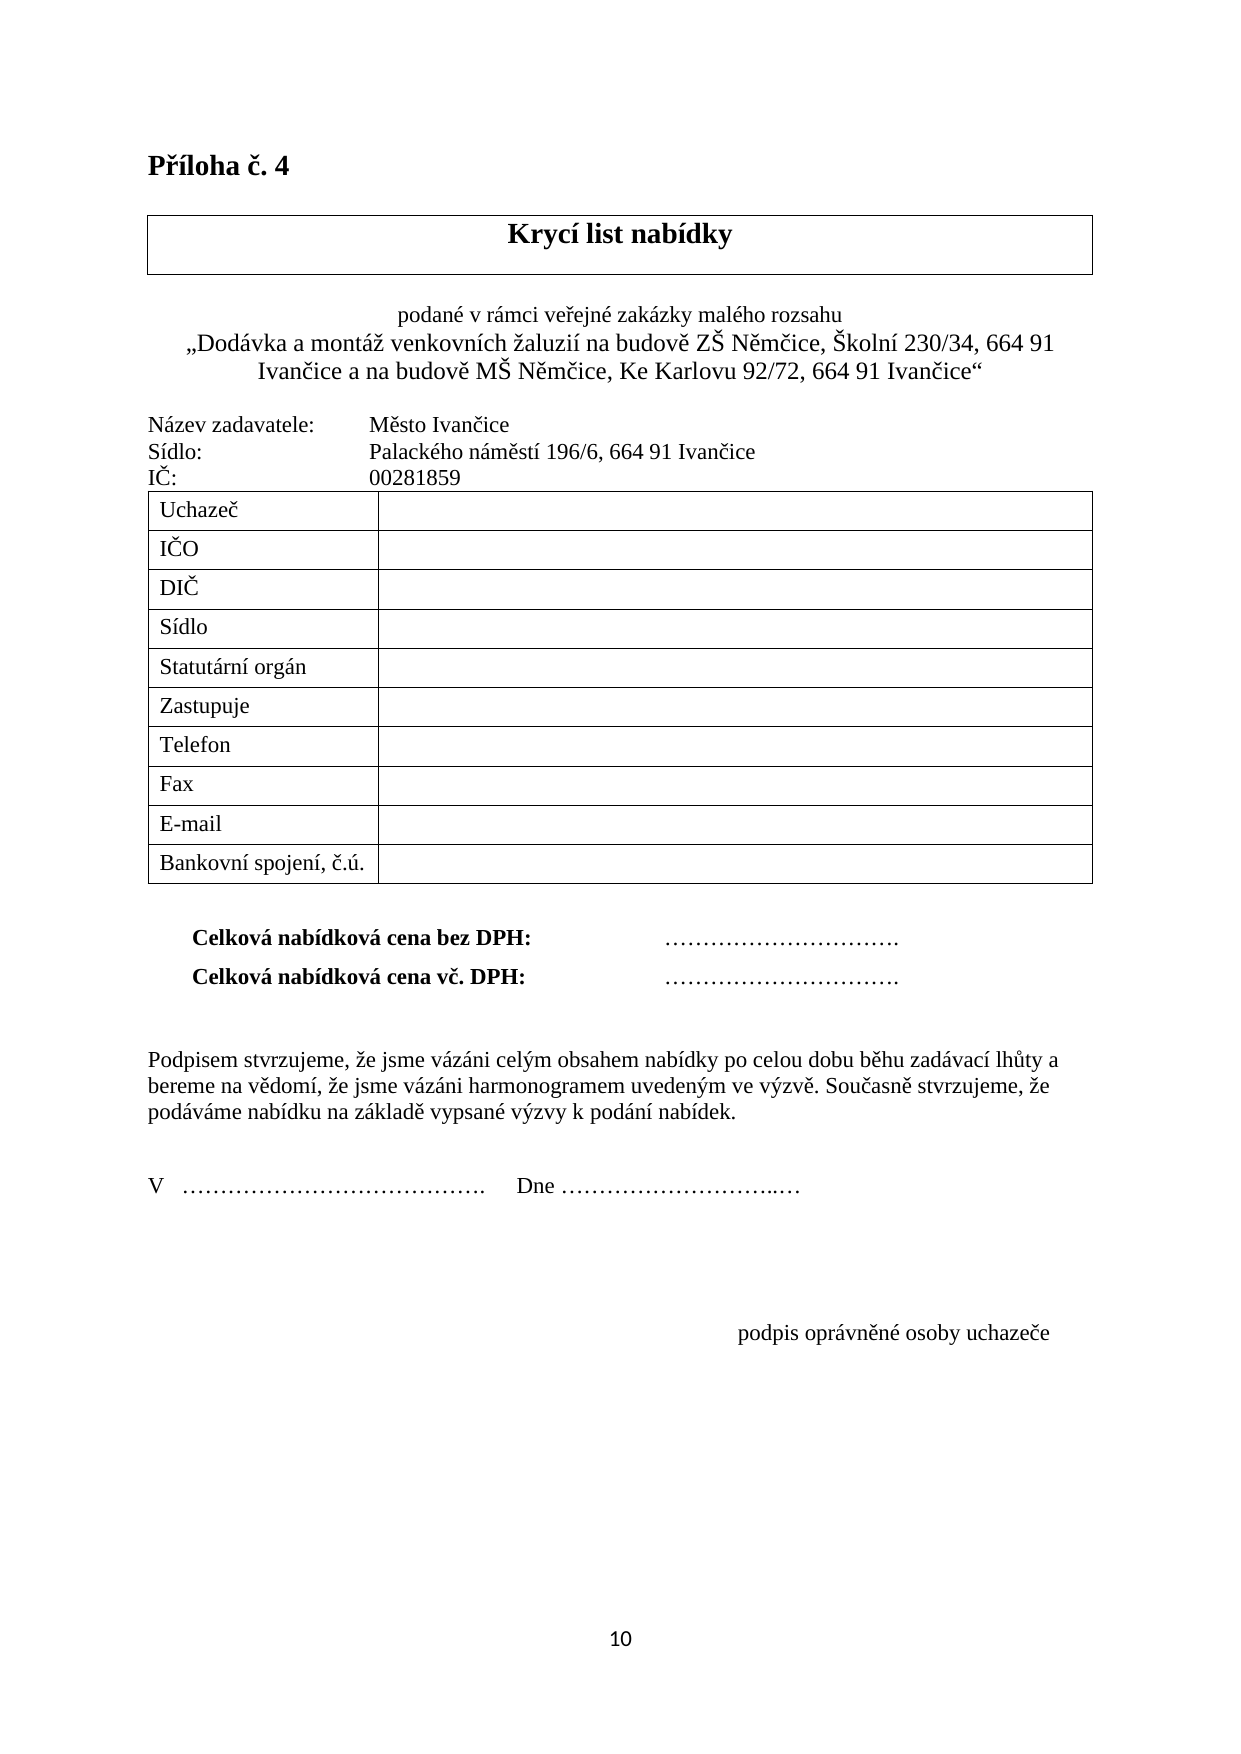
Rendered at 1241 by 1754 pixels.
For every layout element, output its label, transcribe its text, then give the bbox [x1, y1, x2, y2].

table_cell [379, 806, 1092, 844]
table_cell [379, 767, 1092, 805]
table_cell Sídlo [149, 610, 378, 648]
text Celková nabídková cena bez DPH: …………………………. Celková nabídková cena vč. DPH: …………………………. [192, 924, 1093, 1032]
text V …………………………………. Dne ………………………..… [148, 1146, 1093, 1251]
text Podpisem stvrzujeme, že jsme vázáni celým obsahem nabídky po celou dobu běhu zadávací lhůty a bereme na vědomí, že jsme vázáni harmonogramem uvedeným ve výzvě. Současně stvrzujeme, že podáváme nabídku na základě vypsané výzvy k podání nabídek. [148, 1046, 1093, 1125]
table_cell Bankovní spojení, č.ú. [149, 845, 378, 883]
table_header Uchazeč [149, 492, 378, 530]
text podané v rámci veřejné zakázky malého rozsahu [148, 275, 1093, 328]
table_cell Fax [149, 767, 378, 805]
table_cell Telefon [149, 727, 378, 766]
table_header [379, 492, 1092, 530]
table_cell [379, 845, 1092, 883]
text Příloha č. 4 [148, 148, 1093, 181]
table_cell E-mail [149, 806, 378, 844]
table_cell [379, 531, 1092, 569]
table_cell [379, 688, 1092, 726]
table_cell Statutární orgán [149, 649, 378, 687]
text podpis oprávněné osoby uchazeče [738, 1319, 1093, 1345]
text Název zadavatele: Město Ivančice Sídlo: Palackého náměstí 196/6, 664 91 Ivančice IČ: 00281859 [148, 385, 1093, 491]
table_cell [379, 570, 1092, 608]
table_cell IČO [149, 531, 378, 569]
table_cell Zastupuje [149, 688, 378, 726]
table_header Krycí list nabídky [148, 216, 1092, 274]
table_cell [379, 727, 1092, 766]
table_cell [379, 610, 1092, 648]
table_cell DIČ [149, 570, 378, 608]
table_cell [379, 649, 1092, 687]
